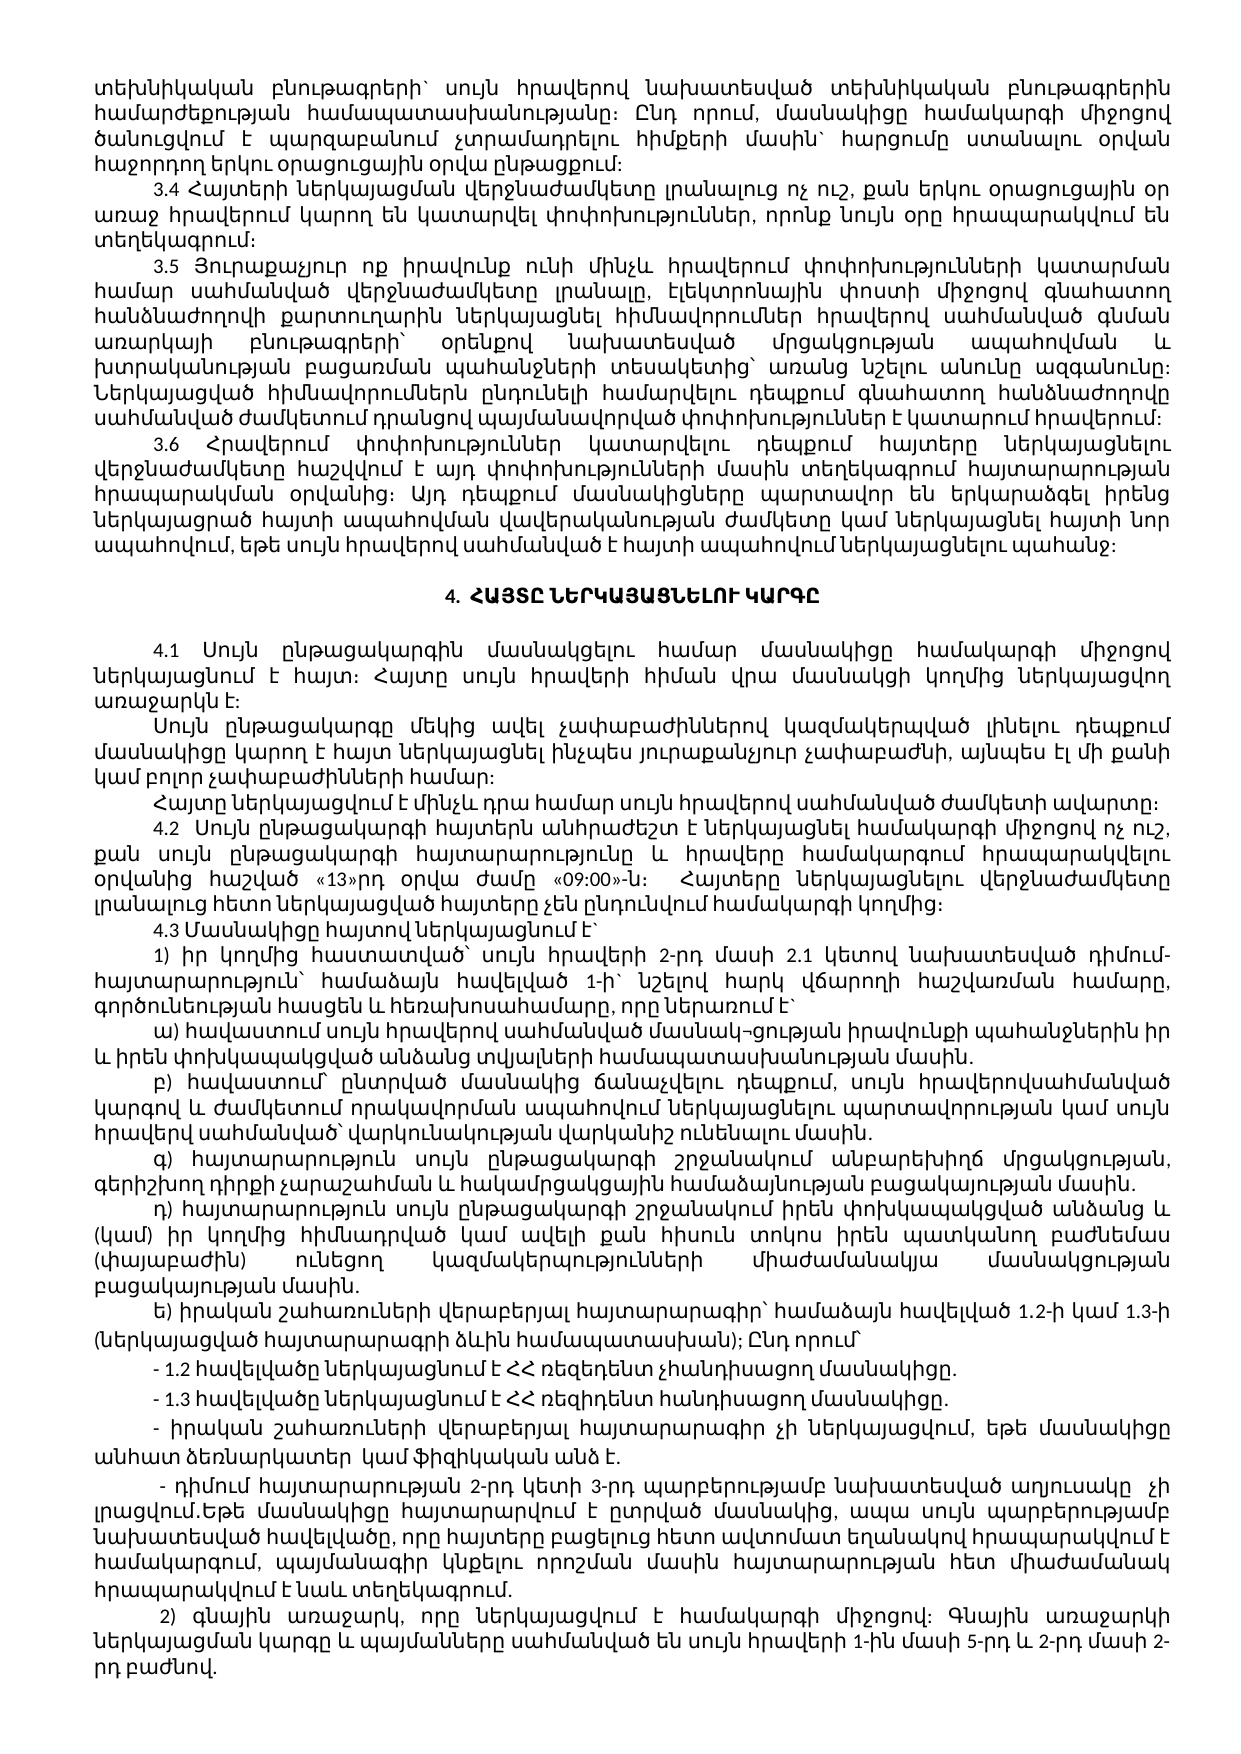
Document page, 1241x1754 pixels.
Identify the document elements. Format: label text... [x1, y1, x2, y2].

text 1) իր կողմից հաստատված՝ սույն հրավերի 2-րդ մասի 2.1 կետով նախատեսված դիմում-հայտարարություն՝ համաձայն հավելված 1-ի` նշելով հարկ վճարողի հաշվառման համարը, գործունեության հասցեն և հեռախոսահամարը, որը ներառում է` [94, 942, 1171, 1019]
text 4.3 Մասնակիցը հայտով ներկայացնում է` [94, 917, 1171, 942]
text - 1.2 հավելվածը ներկայացնում է ՀՀ ռեզեդենտ չհանդիսացող մասնակիցը. [94, 1357, 1171, 1382]
text ե) իրական շահառուների վերաբերյալ հայտարարագիր՝ համաձայն հավելված 1․2-ի կամ 1.3-ի (ներկայացված հայտարարագրի ձևին համապատասխան); Ընդ որում՝ [94, 1298, 1171, 1353]
text 3.4 Հայտերի ներկայացման վերջնաժամկետը լրանալուց ոչ ուշ, քան երկու օրացուցային օր առաջ հրավերում կարող են կատարվել փոփոխություններ, որոնք նույն օրը հրապարակվում են տեղեկագրում։ [94, 177, 1171, 253]
text 3.6 Հրավերում փոփոխություններ կատարվելու դեպքում հայտերը ներկայացնելու վերջնաժամկետը հաշվվում է այդ փոփոխությունների մասին տեղեկագրում հայտարարության հրապարակման օրվանից։ Այդ դեպքում մասնակիցները պարտավոր են երկարաձգել իրենց ներկայացրած հայտի ապահովման վավերականության ժամկետը կամ ներկայացնել հայտի նոր ապահովում, եթե սույն հրավերով սահմանված է հայտի ապահովում ներկայացնելու պահանջ: [94, 431, 1171, 558]
text 2) գնային առաջարկ, որը ներկայացվում է համակարգի միջոցով: Գնային առաջարկի ներկայացման կարգը և պայմանները սահմանված են սույն հրավերի 1-ին մասի 5-րդ և 2-րդ մասի 2-րդ բաժնով. [94, 1603, 1171, 1679]
text Հայտը ներկայացվում է մինչև դրա համար սույն հրավերով սահմանված ժամկետի ավարտը։ [94, 790, 1171, 815]
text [94, 75, 1171, 177]
text - իրական շահառուների վերաբերյալ հայտարարագիր չի ներկայացվում, եթե մասնակիցը անհատ ձեռնարկատեր կամ ֆիզիկական անձ է. [94, 1415, 1171, 1469]
text 4.1 Սույն ընթացակարգին մասնակցելու համար մասնակիցը համակարգի միջոցով ներկայացնում է հայտ։ Հայտը սույն հրավերի հիման վրա մասնակցի կողմից ներկայացվող առաջարկն է: [94, 637, 1171, 714]
text 4.2 Սույն ընթացակարգի հայտերն անհրաժեշտ է ներկայացնել համակարգի միջոցով ոչ ուշ, քան սույն ընթացակարգի հայտարարությունը և հրավերը համակարգում հրապարակվելու օրվանից հաշված «13»րդ օրվա ժամը «09:00»-ն։ Հայտերը ներկայացնելու վերջնաժամկետը լրանալուց հետո ներկայացված հայտերը չեն ընդունվում համակարգի կողմից։ [94, 815, 1171, 917]
text բ) հավաստում՝ ընտրված մասնակից ճանաչվելու դեպքում, սույն հրավերովսահմանված կարգով և ժամկետում որակավորման ապահովում ներկայացնելու պարտավորության կամ սույն հրավերվ սահմանված՝ վարկունակության վարկանիշ ունենալու մասին. [94, 1069, 1171, 1146]
text - 1.3 հավելվածը ներկայացնում է ՀՀ ռեզիդենտ հանդիսացող մասնակիցը. [94, 1386, 1171, 1411]
text ա) հավաստում սույն հրավերով սահմանված մասնակ¬ցության իրավունքի պահանջներին իր և իրեն փոխկապակցված անձանց տվյալների համապատասխանության մասին. [94, 1019, 1171, 1069]
text 3.5 Յուրաքաչյուր ոք իրավունք ունի մինչև հրավերում փոփոխությունների կատարման համար սահմանված վերջնաժամկետը լրանալը, էլեկտրոնային փոստի միջոցով գնահատող հանձնաժողովի քարտուղարին ներկայացնել հիմնավորումներ հրավերով սահմանված գնման առարկայի բնութագրերի՝ օրենքով նախատեսված մրցակցության ապահովման և խտրականության բացառման պահանջների տեսակետից՝ առանց նշելու անունը ազգանունը: Ներկայացված հիմնավորումներն ընդունելի համարվելու դեպքում գնահատող հանձնաժողովը սահմանված ժամկետում դրանցով պայմանավորված փոփոխություններ է կատարում հրավերում: [94, 253, 1171, 431]
text - դիմում հայտարարության 2-րդ կետի 3-րդ պարբերությամբ նախատեսված աղյուսակը չի լրացվում․Եթե մասնակիցը հայտարարվում է ըտրված մասնակից, ապա սույն պարբերությամբ նախատեսված հավելվածը, որը հայտերը բացելուց հետո ավտոմատ եղանակով հրապարակվում է համակարգում, պայմանագիր կնքելու որոշման մասին հայտարարության հետ միաժամանակ հրապարակվում է նաև տեղեկագրում. [94, 1473, 1171, 1603]
text Սույն ընթացակարգը մեկից ավել չափաբաժիններով կազմակերպված լինելու դեպքում մասնակիցը կարող է հայտ ներկայացնել ինչպես յուրաքանչյուր չափաբաժնի, այնպես էլ մի քանի կամ բոլոր չափաբաժինների համար: [94, 714, 1171, 790]
text գ) հայտարարություն սույն ընթացակարգի շրջանակում անբարեխիղճ մրցակցության, գերիշխող դիրքի չարաշահման և հակամրցակցային համաձայնության բացակայության մասին. [94, 1146, 1171, 1197]
text 4. ՀԱՅՏԸ ՆԵՐԿԱՅԱՑՆԵԼՈՒ ԿԱՐԳԸ [94, 583, 1171, 609]
text դ) հայտարարություն սույն ընթացակարգի շրջանակում իրեն փոխկապակցված անձանց և (կամ) իր կողմից հիմնադրված կամ ավելի քան հիսուն տոկոս իրեն պատկանող բաժնեմաս (փայաբաժին) ունեցող կազմակերպությունների միաժամանակյա մասնակցության բացակայության մասին. [94, 1197, 1171, 1298]
